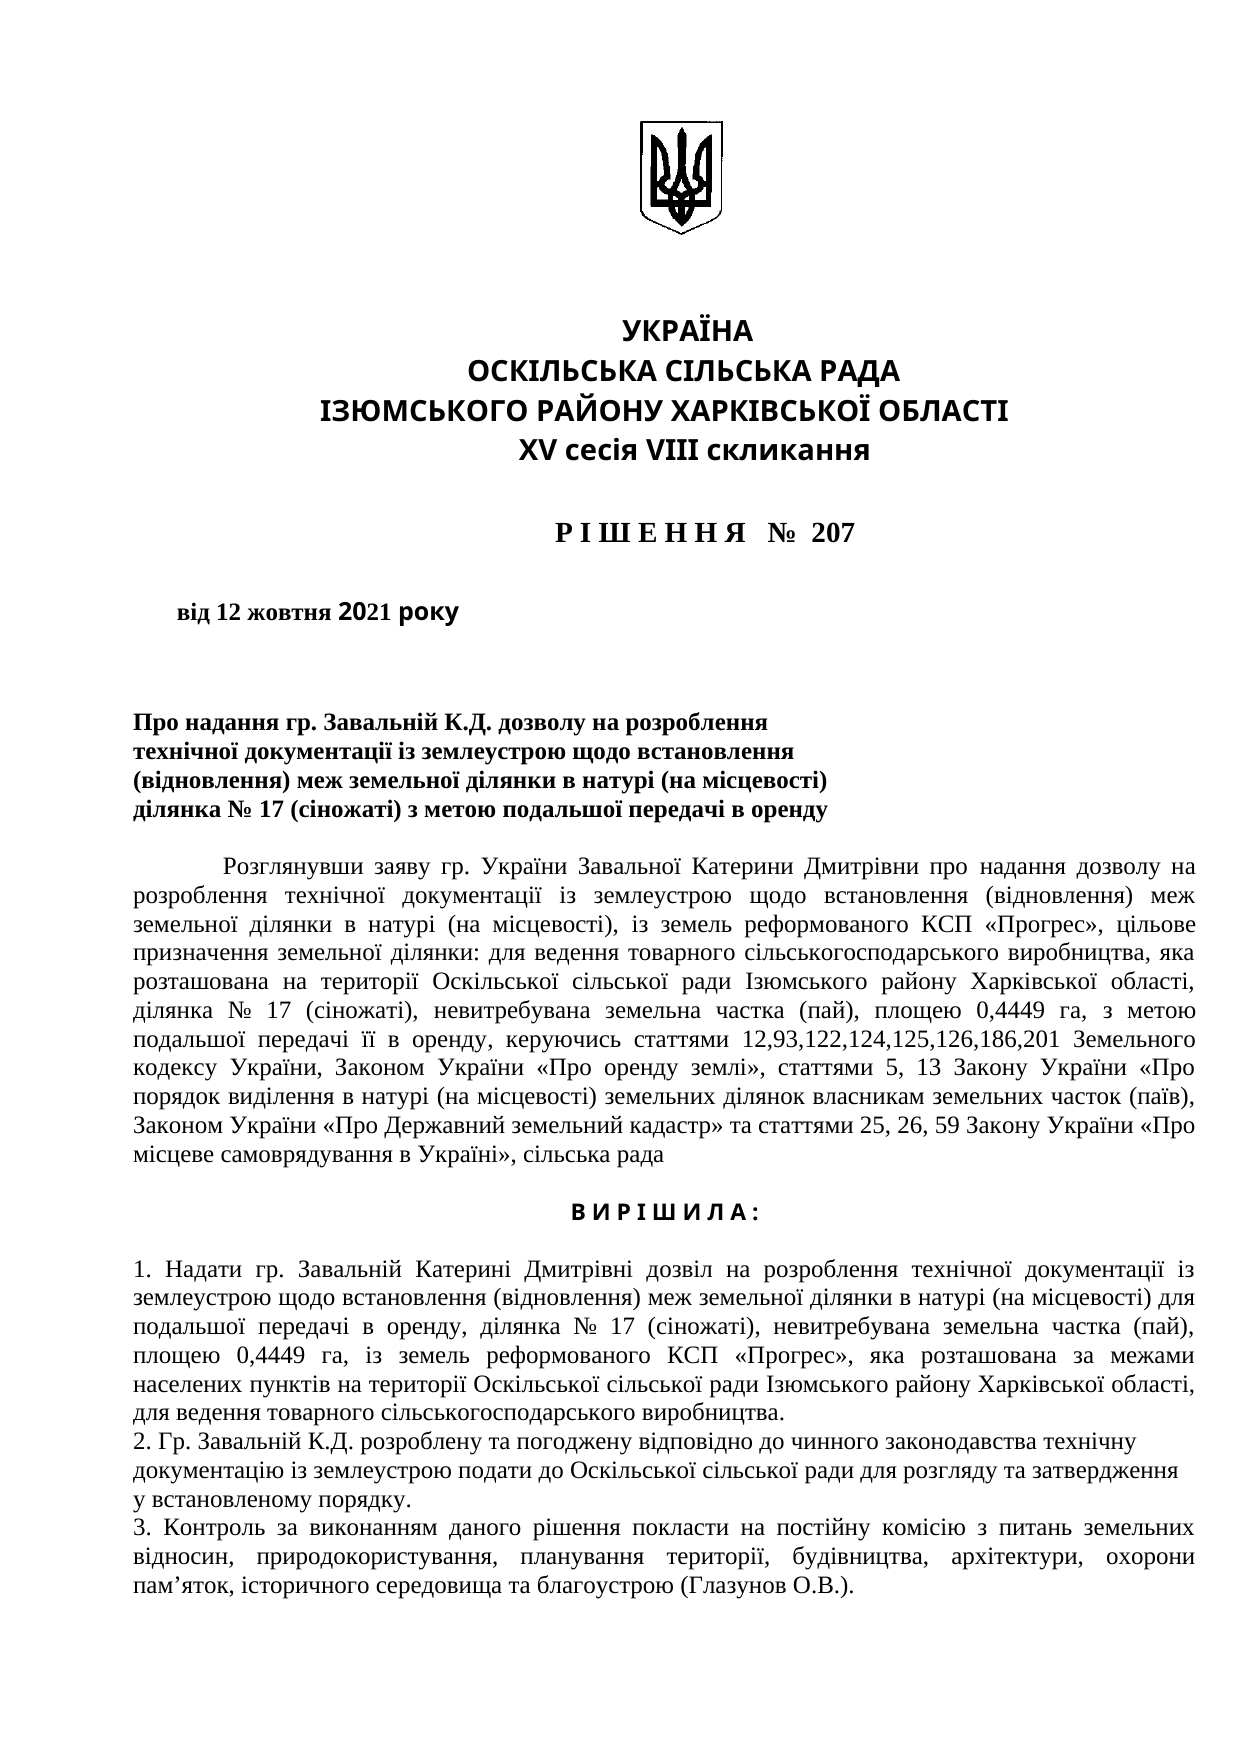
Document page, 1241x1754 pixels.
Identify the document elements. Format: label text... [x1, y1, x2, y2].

text від 12 жовтня 2021 року [133, 594, 1196, 628]
text ІЗЮМСЬКОГО РАЙОНУ ХАРКІВСЬКОЇ ОБЛАСТІ [133, 390, 1196, 429]
text 3. Контроль за виконанням даного рішення покласти на постійну комісію з питань земельних відносин, природокористування, планування території, будівництва, архітектури, охорони пам’яток, історичного середовища та благоустрою (Глазунов О.В.). [133, 1512, 1196, 1599]
text Розглянувши заяву гр. України Завальної Катерини Дмитрівни про надання дозволу на розроблення технічної документації із землеустрою щодо встановлення (відновлення) меж земельної ділянки в натурі (на місцевості), із земель реформованого КСП «Прогрес», цільове призначення земельної ділянки: для ведення товарного сільськогосподарського виробництва, яка розташована на території Оскільської сільської ради Ізюмського району Харківської області, ділянка № 17 (сіножаті), невитребувана земельна частка (пай), площею 0,4449 га, з метою подальшої передачі її в оренду, керуючись статтями 12,93,122,124,125,126,186,201 Земельного кодексу України, Законом України «Про оренду землі», статтями 5, 13 Закону України «Про порядок виділення в натурі (на місцевості) земельних ділянок власникам земельних часток (паїв), Законом України «Про Державний земельний кадастр» та статтями 25, 26, 59 Закону України «Про місцеве самоврядування в Україні», сільська рада [133, 851, 1196, 1167]
text 1. Надати гр. Завальній Катерині Дмитрівні дозвіл на розроблення технічної документації із землеустрою щодо встановлення (відновлення) меж земельної ділянки в натурі (на місцевості) для подальшої передачі в оренду, ділянка № 17 (сіножаті), невитребувана земельна частка (пай), площею 0,4449 га, із земель реформованого КСП «Прогрес», яка розташована за межами населених пунктів на території Оскільської сільської ради Ізюмського району Харківської області, для ведення товарного сільськогосподарського виробництва. [133, 1254, 1196, 1426]
table_header [144, 118, 1163, 310]
text XV сесія VІІІ скликання [133, 429, 1196, 469]
text ОСКІЛЬСЬКА СІЛЬСЬКА РАДА [133, 350, 1196, 390]
text Р І Ш Е Н Н Я № 207 [183, 515, 1196, 548]
text УКРАЇНА [133, 310, 1196, 350]
text ділянка № 17 (сіножаті) з метою подальшої передачі в оренду [133, 794, 1196, 822]
text (відновлення) меж земельної ділянки в натурі (на місцевості) [133, 765, 1196, 794]
text В И Р І Ш И Л А : [133, 1196, 1196, 1227]
text Про надання гр. Завальній К.Д. дозволу на розроблення [133, 707, 1196, 736]
text технічної документації із землеустрою щодо встановлення [133, 736, 1196, 765]
text 2. Гр. Завальній К.Д. розроблену та погоджену відповідно до чинного законодавства технічну документацію із землеустрою подати до Оскільської сільської ради для розгляду та затвердження у встановленому порядку. [133, 1426, 1196, 1512]
